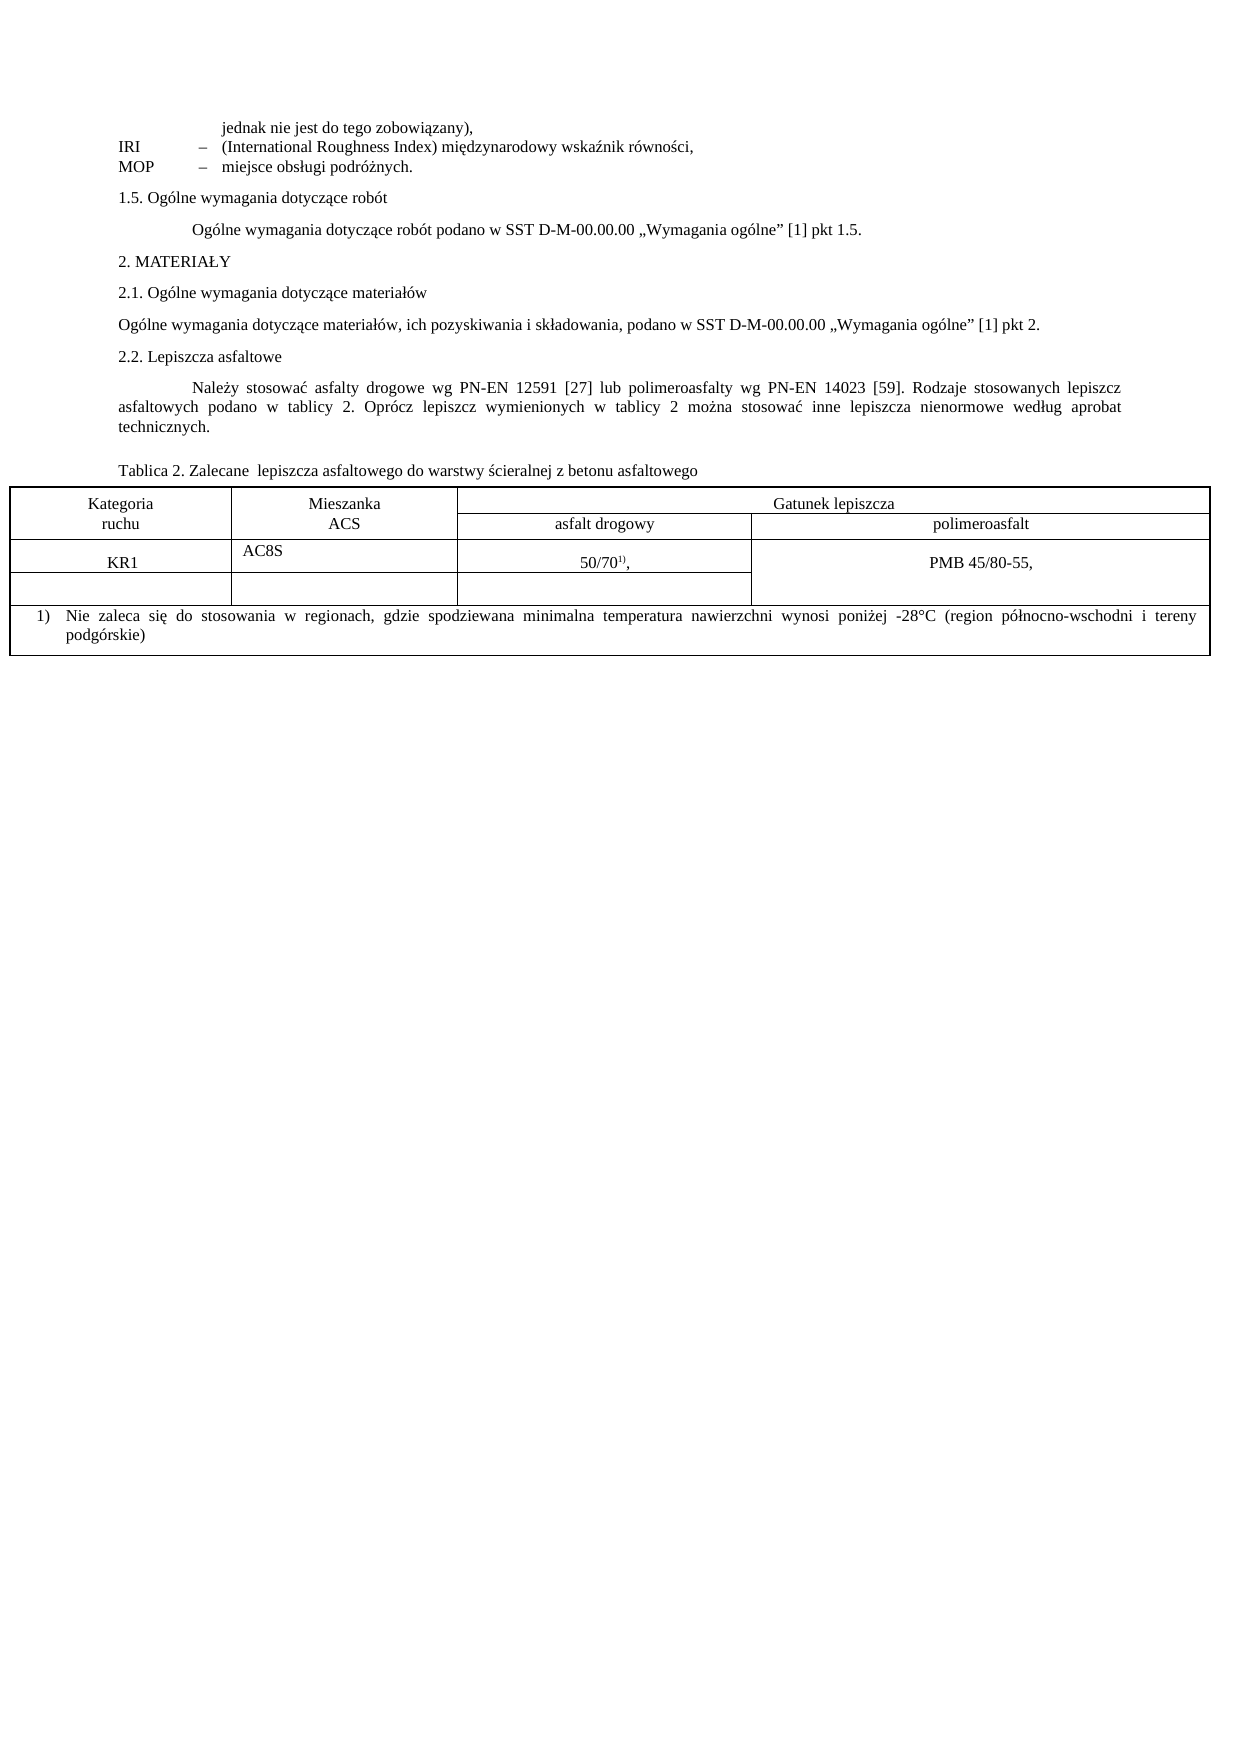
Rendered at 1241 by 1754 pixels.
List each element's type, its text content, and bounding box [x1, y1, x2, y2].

text Ogólne wymagania dotyczące materiałów, ich pozyskiwania i składowania, podano w SST D-M-00.00.00 „Wymagania ogólne” [1] pkt 2. [118, 315, 1122, 334]
text Ogólne wymagania dotyczące robót podano w SST D-M-00.00.00 „Wymagania ogólne” [1] pkt 1.5. [118, 220, 1122, 239]
text 2. MATERIAŁY [118, 251, 1122, 271]
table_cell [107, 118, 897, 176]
text 1.5. Ogólne wymagania dotyczące robót [118, 188, 1122, 207]
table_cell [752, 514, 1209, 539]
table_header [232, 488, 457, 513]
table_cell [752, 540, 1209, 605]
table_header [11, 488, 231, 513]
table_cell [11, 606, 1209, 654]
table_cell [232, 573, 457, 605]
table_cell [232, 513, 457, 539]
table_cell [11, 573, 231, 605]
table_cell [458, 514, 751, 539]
text Tablica 2. Zalecane lepiszcza asfaltowego do warstwy ścieralnej z betonu asfaltowego [118, 461, 1122, 480]
text Należy stosować asfalty drogowe wg PN-EN 12591 [27] lub polimeroasfalty wg PN-EN 14023 [59]. Rodzaje stosowanych lepiszcz asfaltowych podano w tablicy 2. Oprócz lepiszcz wymienionych w tablicy 2 można stosować inne lepiszcza nienormowe według aprobat technicznych. [118, 378, 1122, 436]
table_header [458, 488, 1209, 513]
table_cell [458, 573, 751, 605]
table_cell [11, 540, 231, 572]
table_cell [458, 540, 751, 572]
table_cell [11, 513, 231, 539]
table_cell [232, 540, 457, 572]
text 2.1. Ogólne wymagania dotyczące materiałów [118, 283, 1122, 302]
text 2.2. Lepiszcza asfaltowe [118, 346, 1122, 366]
